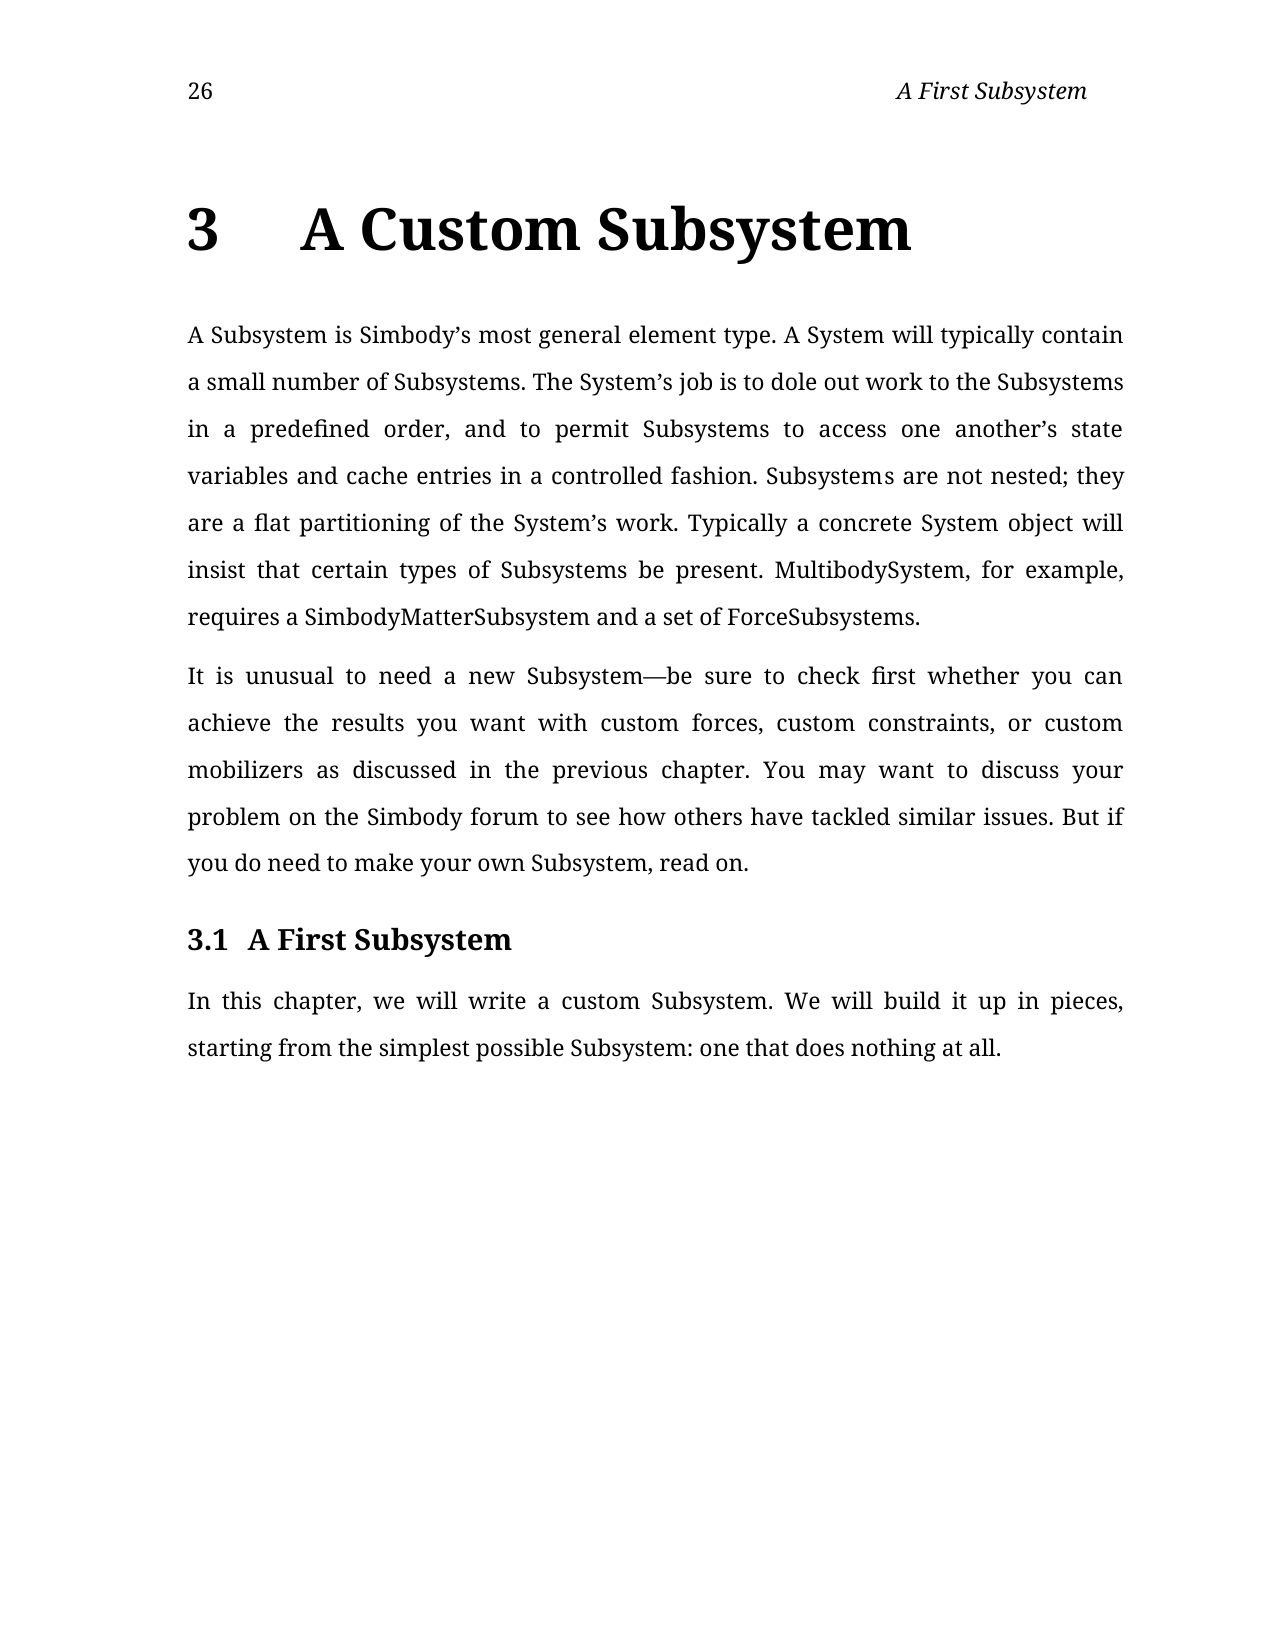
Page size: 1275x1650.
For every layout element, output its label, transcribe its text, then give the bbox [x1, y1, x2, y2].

subtitle A First Subsystem [187, 919, 1125, 959]
subtitle A Custom Subsystem [187, 187, 1125, 267]
text A Subsystem is Simbody’s most general element type. A System will typically contain a small number of Subsystems. The System’s job is to dole out work to the Subsystems in a predefined order, and to permit Subsystems to access one another’s state variables and cache entries in a controlled fashion. Subsystems are not nested; they are a flat partitioning of the System’s work. Typically a concrete System object will insist that certain types of Subsystems be present. MultibodySystem, for example, requires a SimbodyMatterSubsystem and a set of ForceSubsystems. [187, 319, 1125, 632]
text It is unusual to need a new Subsystem—be sure to check first whether you can achieve the results you want with custom forces, custom constraints, or custom mobilizers as discussed in the previous chapter. You may want to discuss your problem on the Simbody forum to see how others have tackled similar issues. But if you do need to make your own Subsystem, read on. [187, 660, 1125, 878]
text In this chapter, we will write a custom Subsystem. We will build it up in pieces, starting from the simplest possible Subsystem: one that does nothing at all. [187, 985, 1125, 1063]
